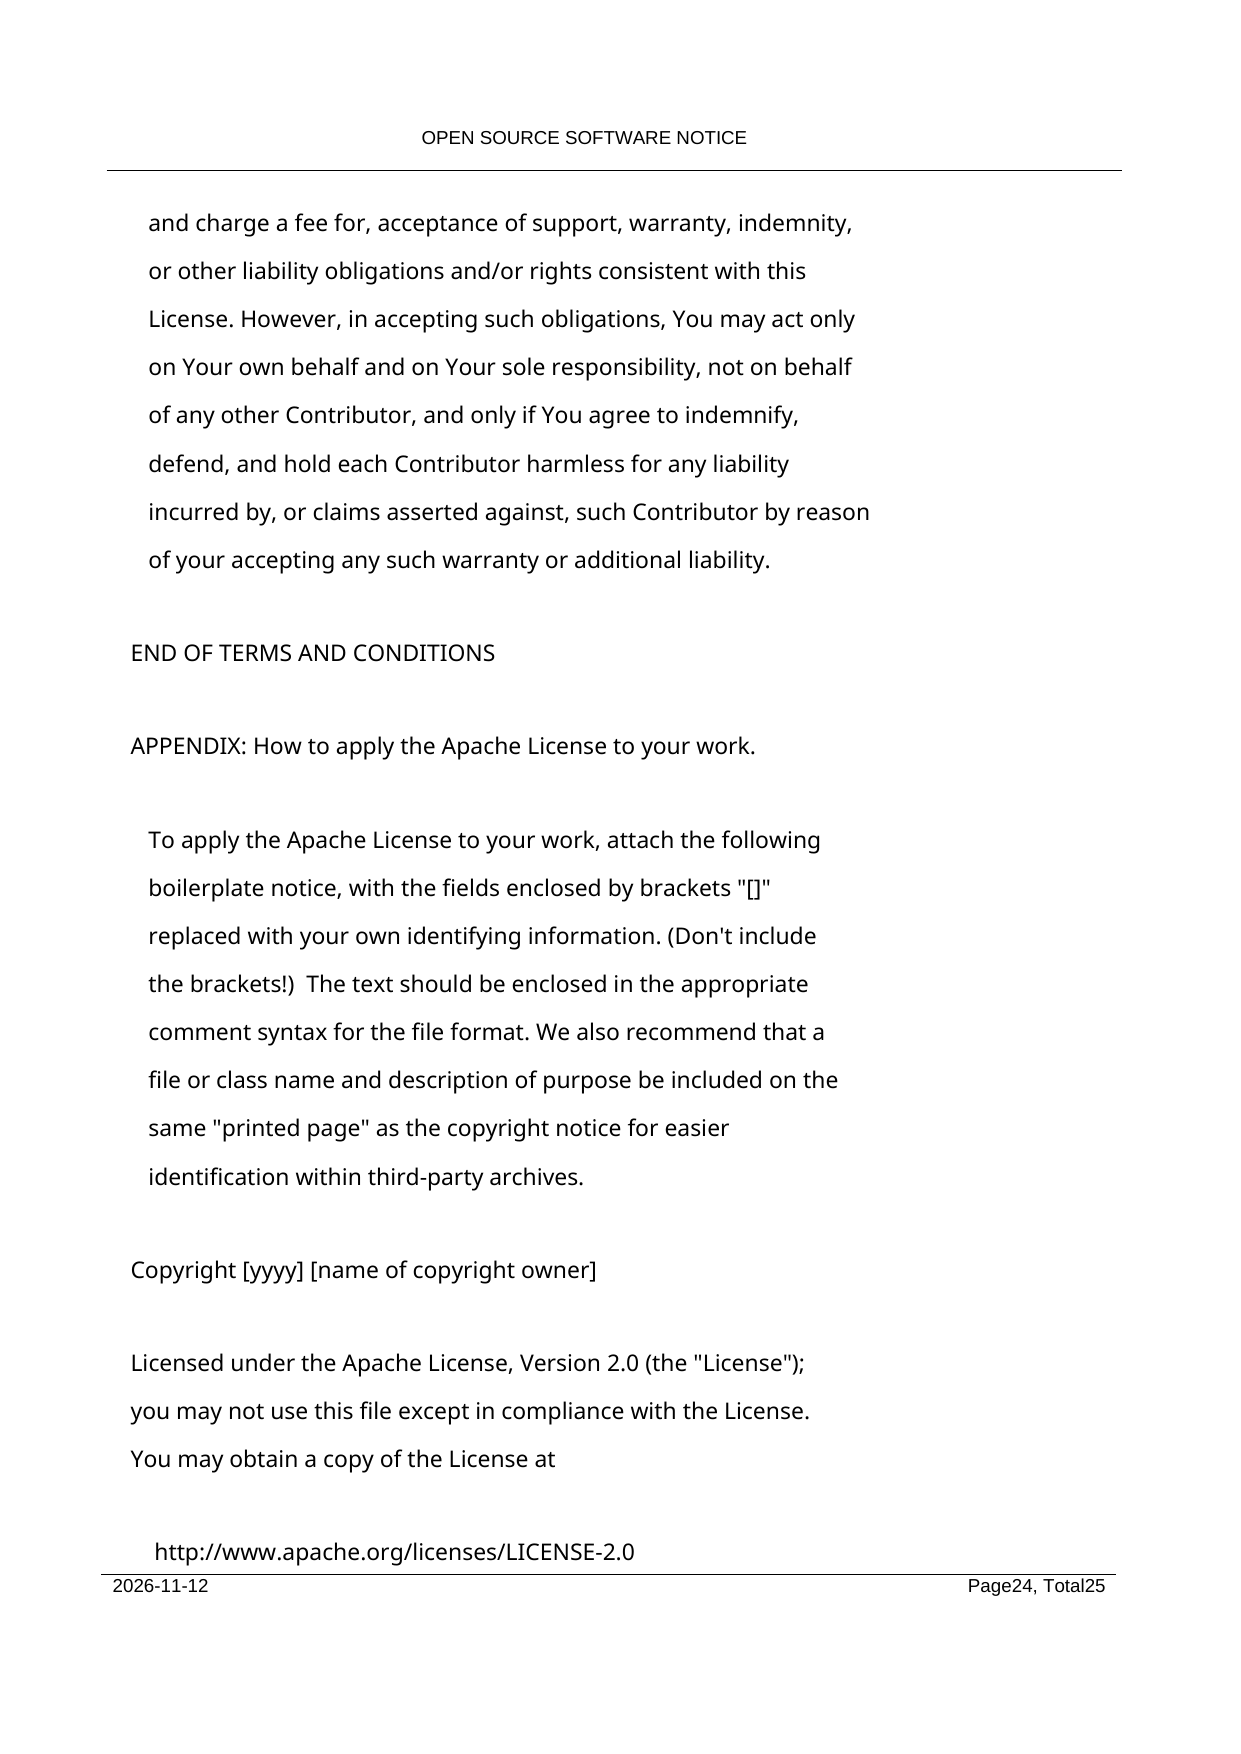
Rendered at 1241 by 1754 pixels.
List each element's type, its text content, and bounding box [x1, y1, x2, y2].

text END OF TERMS AND CONDITIONS [112, 636, 1128, 669]
text License. However, in accepting such obligations, You may act only [112, 303, 1128, 335]
text comment syntax for the file format. We also recommend that a [112, 1015, 1128, 1048]
text replaced with your own identifying information. (Don't include [112, 919, 1128, 952]
text Copyright [yyyy] [name of copyright owner] [112, 1253, 1128, 1286]
text and charge a fee for, acceptance of support, warranty, indemnity, [112, 206, 1128, 239]
text of your accepting any such warranty or additional liability. [112, 543, 1128, 576]
text http://www.apache.org/licenses/LICENSE-2.0 [112, 1536, 1128, 1568]
text of any other Contributor, and only if You agree to indemnify, [112, 399, 1128, 431]
text boilerplate notice, with the fields enclosed by brackets "[]" [112, 871, 1128, 903]
text the brackets!) The text should be enclosed in the appropriate [112, 967, 1128, 1000]
text you may not use this file except in compliance with the License. [112, 1394, 1128, 1427]
text incurred by, or claims asserted against, such Contributor by reason [112, 495, 1128, 528]
text or other liability obligations and/or rights consistent with this [112, 254, 1128, 287]
text defend, and hold each Contributor harmless for any liability [112, 447, 1128, 479]
text You may obtain a copy of the License at [112, 1442, 1128, 1475]
text Licensed under the Apache License, Version 2.0 (the "License"); [112, 1346, 1128, 1379]
text APPENDIX: How to apply the Apache License to your work. [112, 730, 1128, 762]
text To apply the Apache License to your work, attach the following [112, 823, 1128, 855]
text file or class name and description of purpose be included on the [112, 1063, 1128, 1096]
text on Your own behalf and on Your sole responsibility, not on behalf [112, 351, 1128, 383]
text same "printed page" as the copyright notice for easier [112, 1112, 1128, 1144]
text identification within third-party archives. [112, 1160, 1128, 1192]
